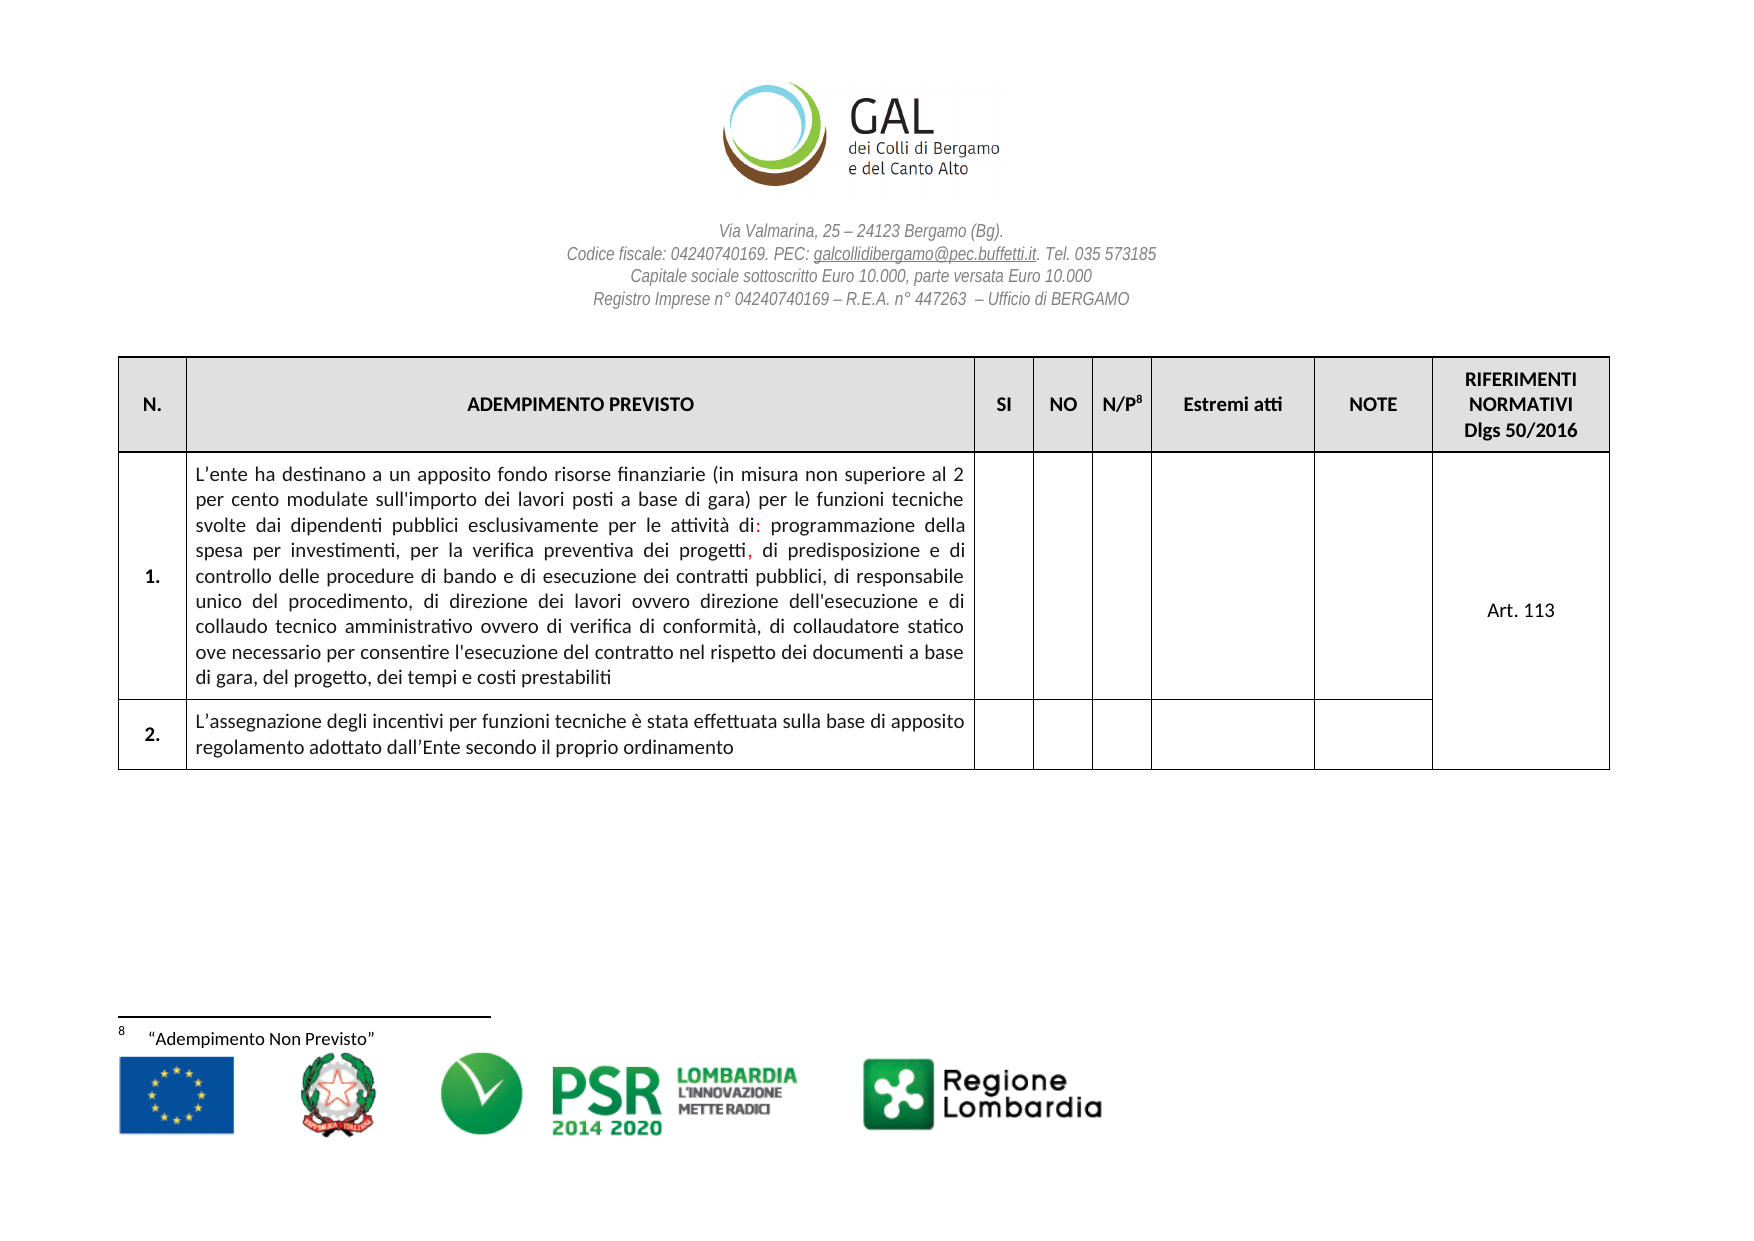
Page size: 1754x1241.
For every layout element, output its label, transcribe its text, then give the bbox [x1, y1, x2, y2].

table_cell [1093, 700, 1151, 768]
table_cell [1315, 453, 1432, 699]
table_cell [975, 453, 1033, 699]
table_header Estremi atti [1152, 358, 1314, 451]
table_header SI [975, 358, 1033, 451]
table_cell 1. [119, 453, 186, 699]
table_cell [1093, 453, 1151, 699]
picture [715, 73, 1009, 202]
table_cell L’ente ha destinano a un apposito fondo risorse finanziarie (in misura non superiore al 2 per cento modulate sull'importo dei lavori posti a base di gara) per le funzioni tecniche svolte dai dipendenti pubblici esclusivamente per le attività di: programmazione della spesa per investimenti, per la verifica preventiva dei progetti, di predisposizione e di controllo delle procedure di bando e di esecuzione dei contratti pubblici, di responsabile unico del procedimento, di direzione dei lavori ovvero direzione dell'esecuzione e di collaudo tecnico amministrativo ovvero di verifica di conformità, di collaudatore statico ove necessario per consentire l'esecuzione del contratto nel rispetto dei documenti a base di gara, del progetto, dei tempi e costi prestabiliti [187, 453, 974, 699]
table_cell L’assegnazione degli incentivi per funzioni tecniche è stata effettuata sulla base di apposito regolamento adottato dall’Ente secondo il proprio ordinamento [187, 700, 974, 768]
table_header N. [119, 358, 186, 451]
table_cell [1315, 700, 1432, 768]
table_cell [975, 700, 1033, 768]
table_cell [1152, 700, 1314, 768]
table_header NO [1034, 358, 1092, 451]
picture [118, 1051, 1122, 1149]
table_cell [1152, 453, 1314, 699]
table_header RIFERIMENTI NORMATIVI Dlgs 50/2016 [1433, 358, 1609, 451]
table_cell [1034, 453, 1092, 699]
table_cell Art. 113 [1433, 453, 1609, 768]
table_cell [1034, 700, 1092, 768]
table_cell 2. [119, 700, 186, 768]
table_header NOTE [1315, 358, 1432, 451]
table_header N/P [1093, 358, 1151, 451]
table_header ADEMPIMENTO PREVISTO [187, 358, 974, 451]
